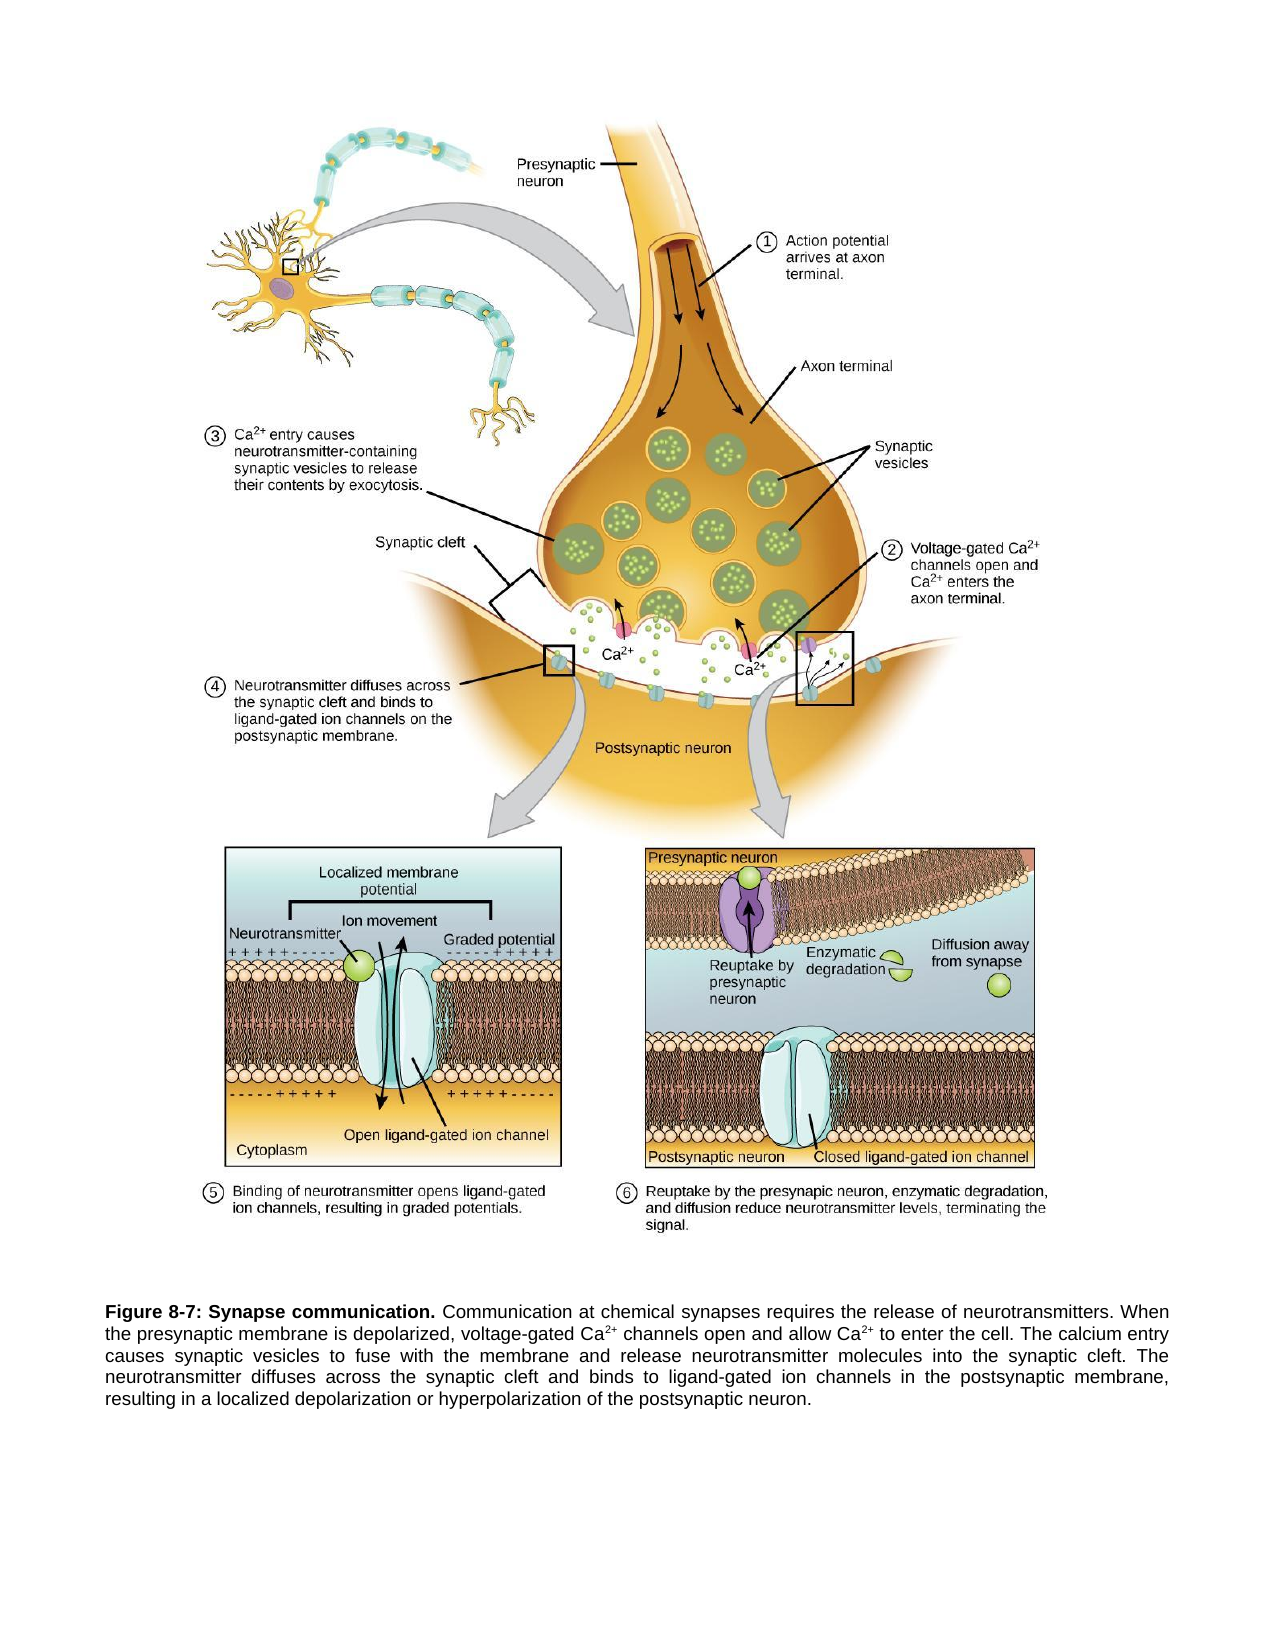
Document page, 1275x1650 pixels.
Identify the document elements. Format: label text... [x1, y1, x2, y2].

picture [178, 105, 1076, 1237]
text Figure 8-7: Synapse communication. Communication at chemical synapses requires the release of neurotransmitters. When the presynaptic membrane is depolarized, voltage-gated Ca2+ channels open and allow Ca2+ to enter the cell. The calcium entry causes synaptic vesicles to fuse with the membrane and release neurotransmitter molecules into the synaptic cleft. The neurotransmitter diffuses across the synaptic cleft and binds to ligand-gated ion channels in the postsynaptic membrane, resulting in a localized depolarization or hyperpolarization of the postsynaptic neuron. [105, 1301, 1170, 1409]
